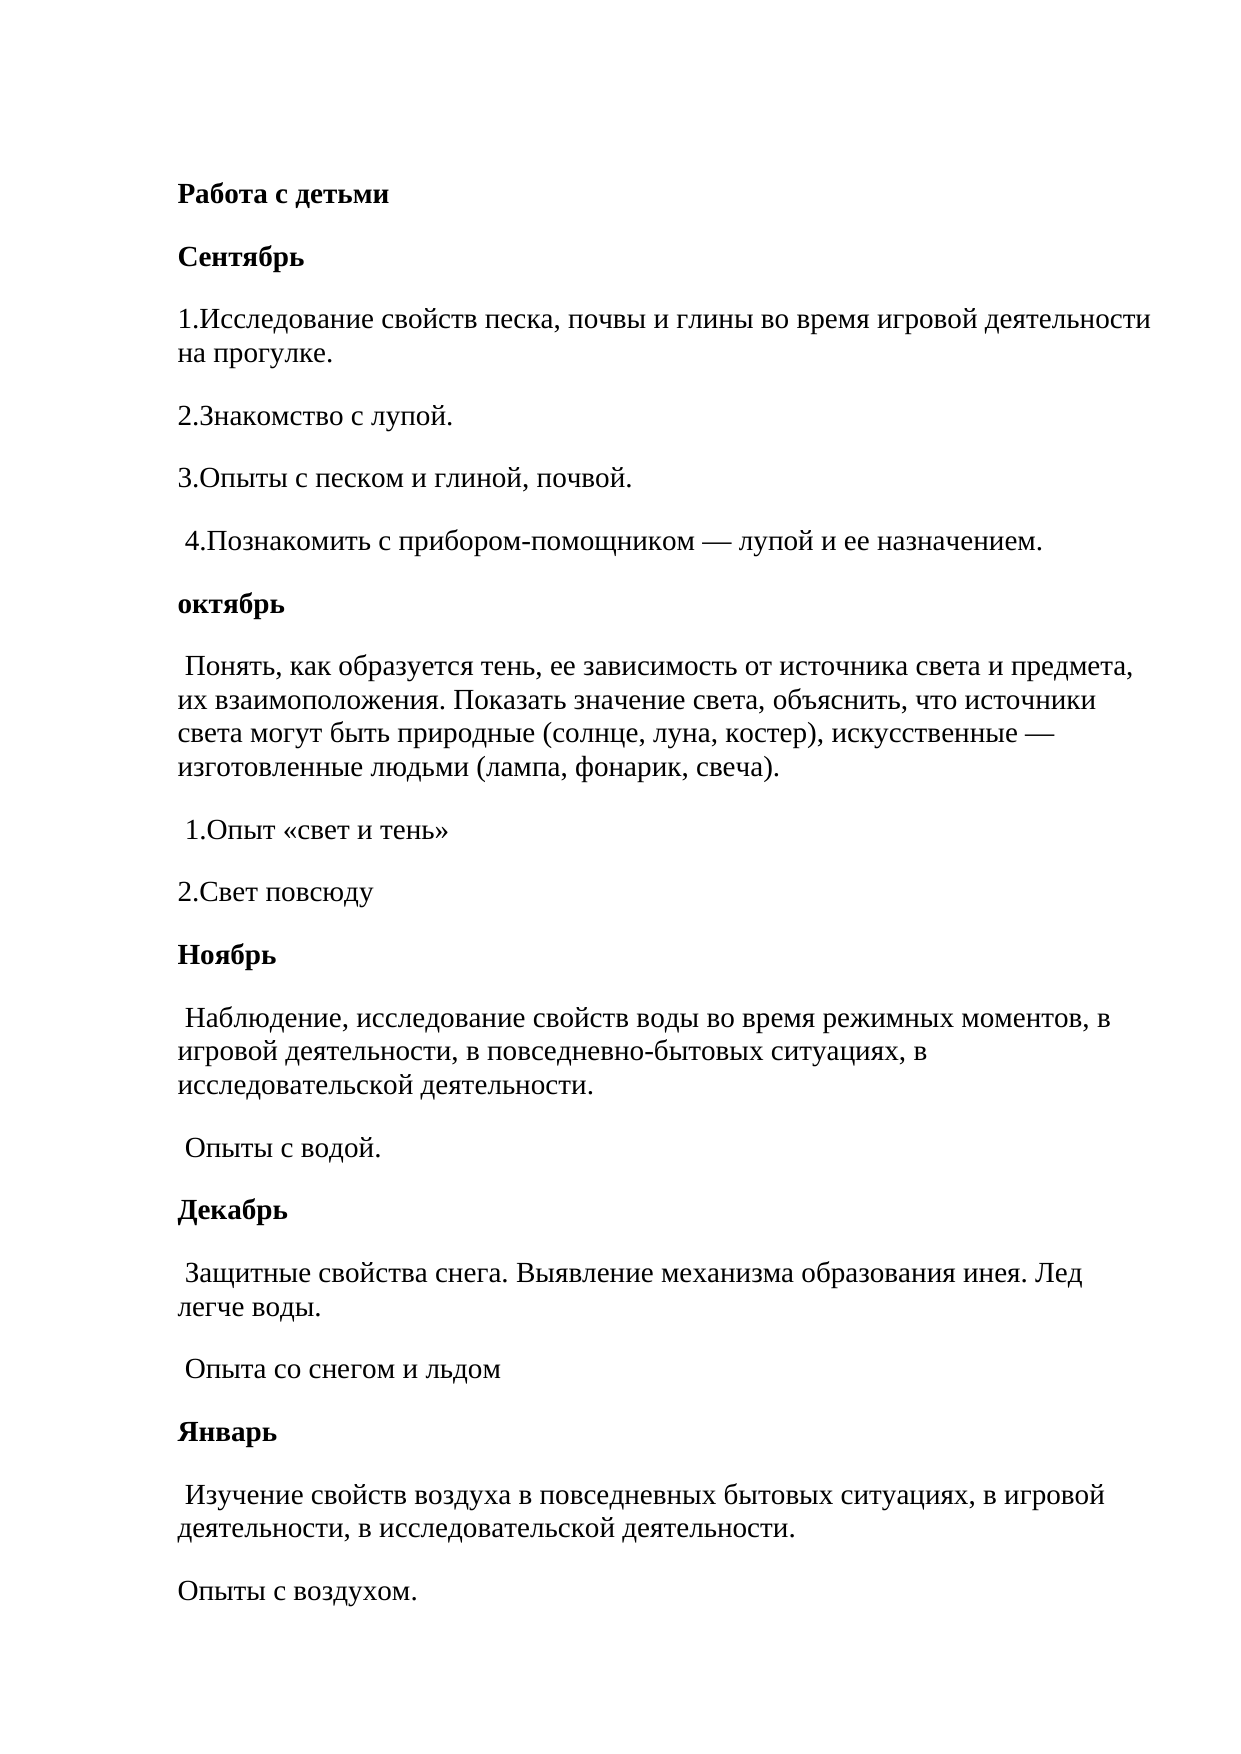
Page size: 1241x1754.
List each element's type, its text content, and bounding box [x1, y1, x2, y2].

text 1.Опыт «свет и тень» [177, 812, 1152, 845]
text Наблюдение, исследование свойств воды во время режимных моментов, в игровой деятельности, в повседневно-бытовых ситуациях, в исследовательской деятельности. [177, 1000, 1152, 1101]
text Декабрь [177, 1192, 1152, 1226]
text Январь [177, 1414, 1152, 1448]
text Опыты с воздухом. [177, 1573, 1152, 1607]
text 4.Познакомить с прибором-помощником — лупой и ее назначением. [177, 523, 1152, 557]
text Защитные свойства снега. Выявление механизма образования инея. Лед легче воды. [177, 1255, 1152, 1322]
text Опыты с водой. [177, 1130, 1152, 1163]
text Опыта со снегом и льдом [177, 1351, 1152, 1385]
text Сентябрь [177, 239, 1152, 272]
text Ноябрь [177, 937, 1152, 971]
text 3.Опыты с песком и глиной, почвой. [177, 460, 1152, 494]
text Работа с детьми [177, 176, 1152, 209]
text 2.Знакомство с лупой. [177, 398, 1152, 431]
text Понять, как образуется тень, ее зависимость от источника света и предмета, их взаимоположения. Показать значение света, объяснить, что источники света могут быть природные (солнце, луна, костер), искусственные — изготовленные людьми (лампа, фонарик, свеча). [177, 648, 1152, 783]
text 1.Исследование свойств песка, почвы и глины во время игровой деятельности на прогулке. [177, 301, 1152, 368]
text октябрь [177, 586, 1152, 619]
text Изучение свойств воздуха в повседневных бытовых ситуациях, в игровой деятельности, в исследовательской деятельности. [177, 1477, 1152, 1544]
text 2.Свет повсюду [177, 874, 1152, 908]
